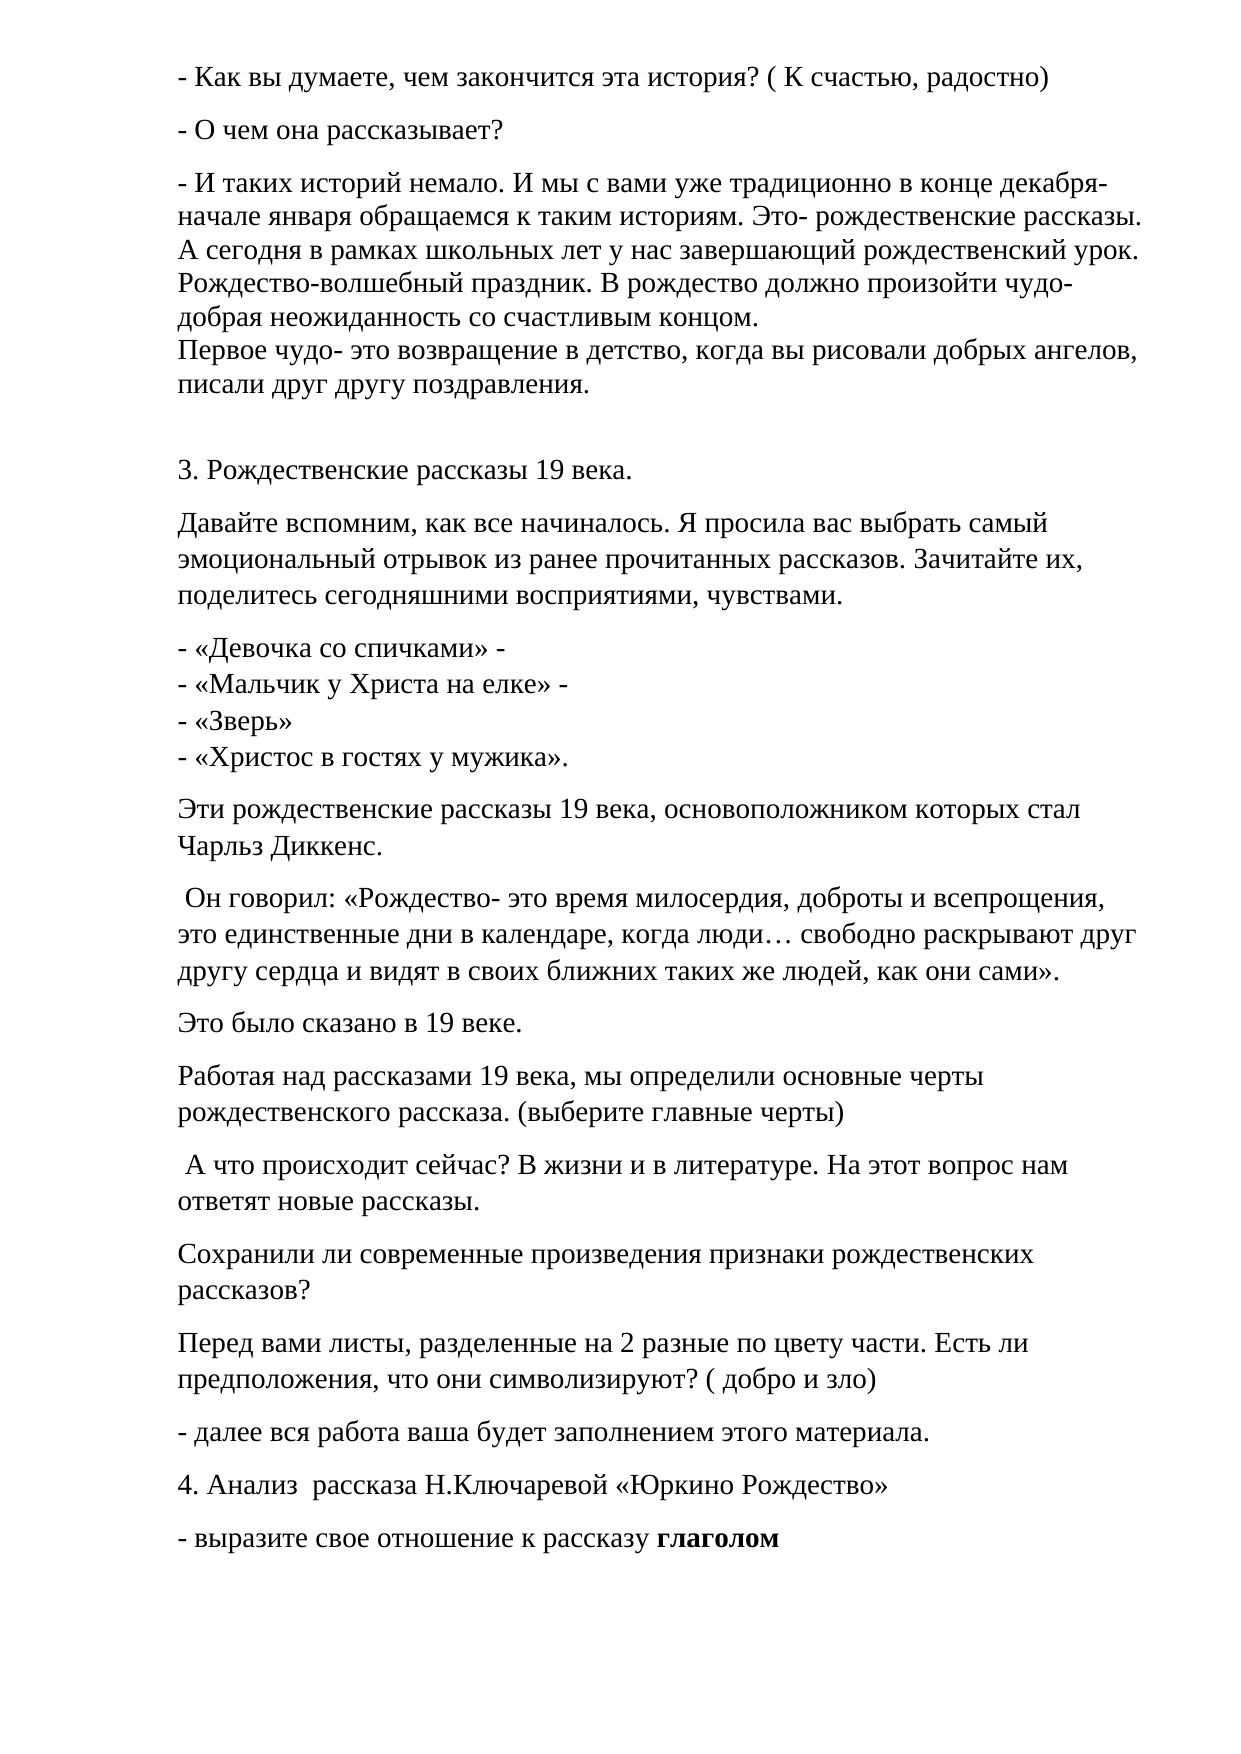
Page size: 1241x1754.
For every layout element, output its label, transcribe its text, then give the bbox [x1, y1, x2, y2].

text 4. Анализ рассказа Н.Ключаревой «Юркино Рождество» [177, 1467, 1152, 1501]
text Он говорил: «Рождество- это время милосердия, доброты и всепрощения, это единственные дни в календаре, когда люди… свободно раскрывают друг другу сердца и видят в своих ближних таких же людей, как они сами». [177, 881, 1152, 986]
text - далее вся работа ваша будет заполнением этого материала. [177, 1414, 1152, 1448]
text - выразите свое отношение к рассказу глаголом [177, 1520, 1152, 1553]
text Сохранили ли современные произведения признаки рождественских рассказов? [177, 1236, 1152, 1306]
text Давайте вспомним, как все начиналось. Я просила вас выбрать самый эмоциональный отрывок из ранее прочитанных рассказов. Зачитайте их, поделитесь сегодняшними восприятиями, чувствами. [177, 505, 1152, 611]
text Это было сказано в 19 веке. [177, 1006, 1152, 1039]
text Перед вами листы, разделенные на 2 разные по цвету части. Есть ли предположения, что они символизируют? ( добро и зло) [177, 1325, 1152, 1395]
text Эти рождественские рассказы 19 века, основоположником которых стал Чарльз Диккенс. [177, 792, 1152, 861]
text Работая над рассказами 19 века, мы определили основные черты рождественского рассказа. (выберите главные черты) [177, 1058, 1152, 1128]
text 3. Рождественские рассказы 19 века. [177, 452, 1152, 486]
text - О чем она рассказывает? [177, 112, 1152, 146]
text - И таких историй немало. И мы с вами уже традиционно в конце декабря- начале января обращаемся к таким историям. Это- рождественские рассказы. А сегодня в рамках школьных лет у нас завершающий рождественский урок. Рождество-волшебный праздник. В рождество должно произойти чудо- добрая неожиданность со счастливым концом. [177, 165, 1152, 332]
text - «Девочка со спичками» - - «Мальчик у Христа на елке» - - «Зверь» - «Христос в гостях у мужика». [177, 630, 1152, 772]
text - Как вы думаете, чем закончится эта история? ( К счастью, радостно) [177, 59, 1152, 93]
text Первое чудо- это возвращение в детство, когда вы рисовали добрых ангелов, писали друг другу поздравления. [177, 332, 1152, 399]
text А что происходит сейчас? В жизни и в литературе. На этот вопрос нам ответят новые рассказы. [177, 1147, 1152, 1217]
